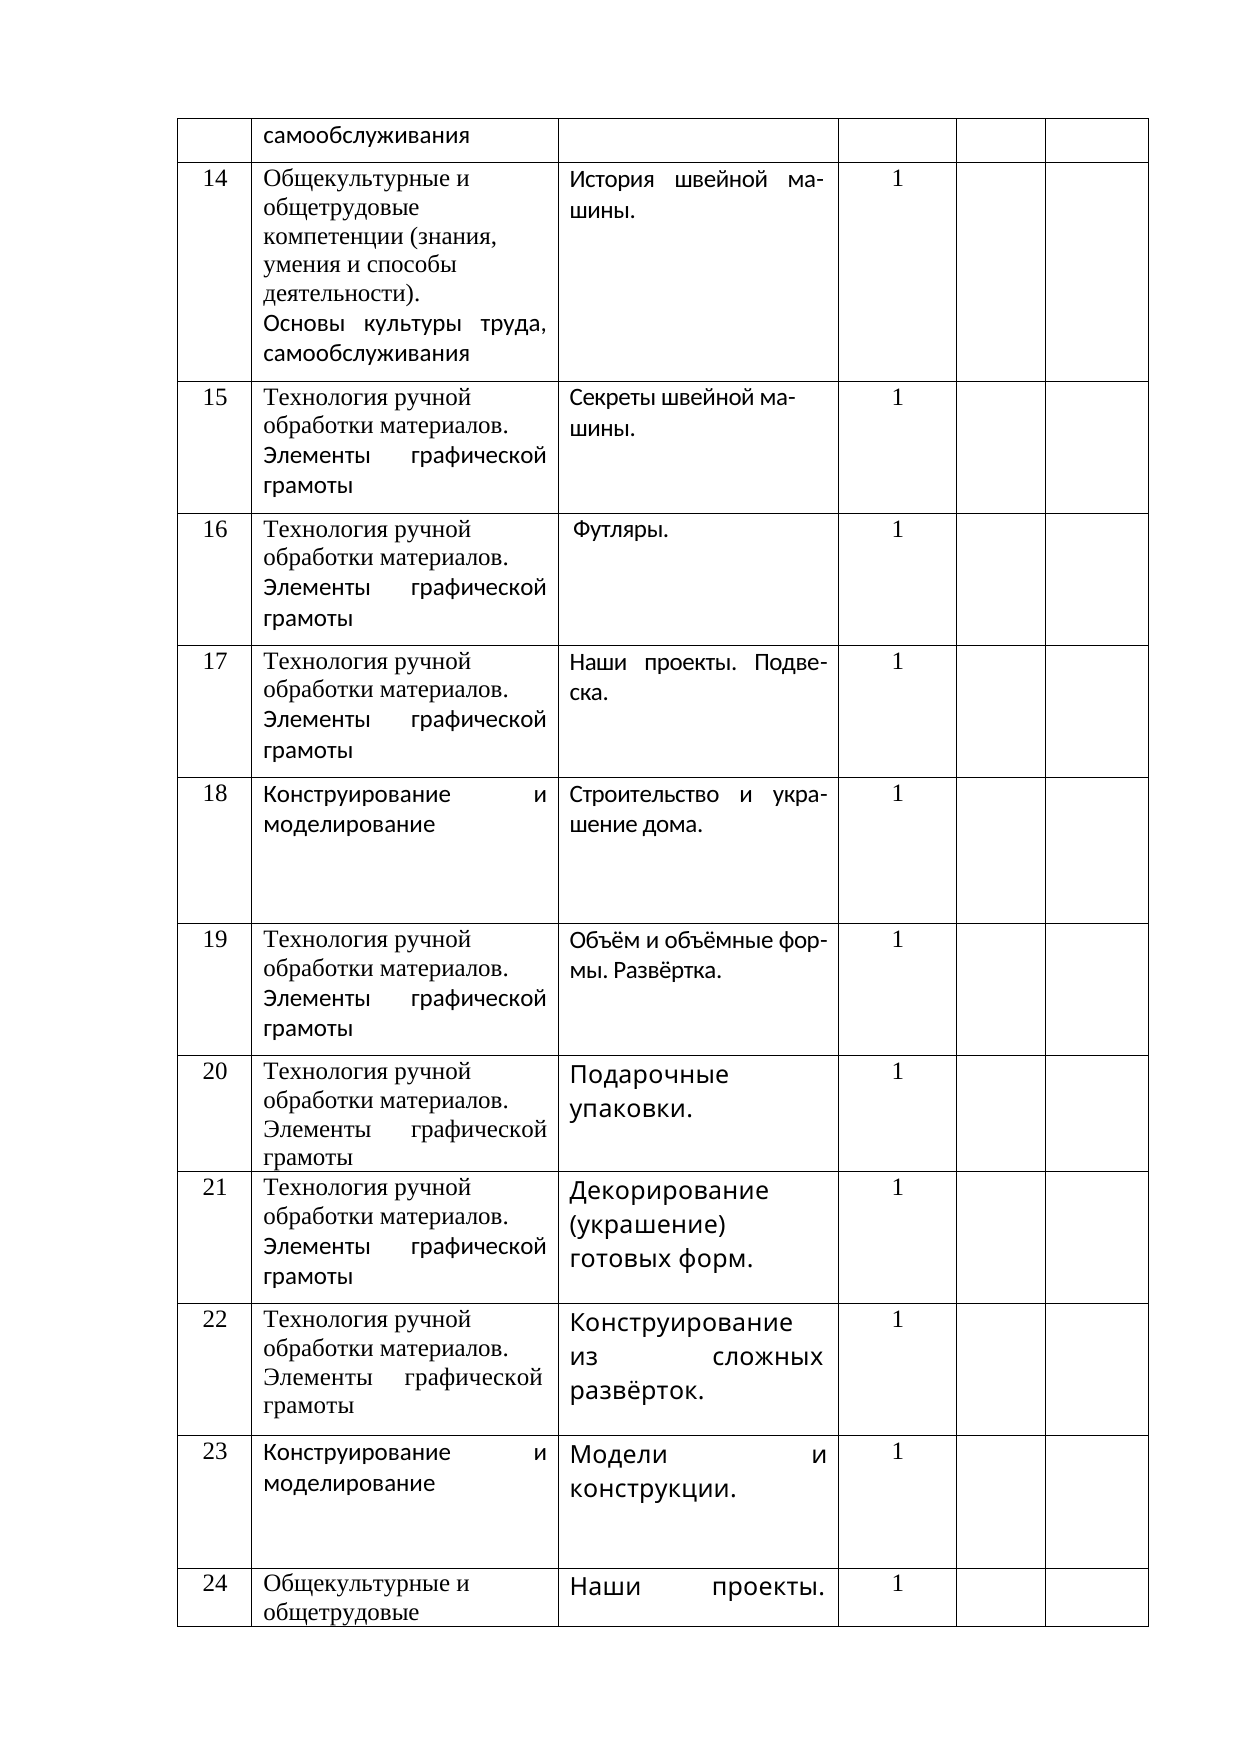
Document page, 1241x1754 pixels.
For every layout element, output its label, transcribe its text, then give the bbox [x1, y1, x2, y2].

table_cell 1 [839, 382, 956, 513]
table_cell 18 [178, 778, 251, 923]
table_cell 1 [839, 1304, 956, 1435]
table_cell [1046, 1056, 1148, 1171]
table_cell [559, 119, 838, 162]
table_cell 1 [839, 1569, 956, 1626]
table_cell Технология ручной обработки материалов. Элементы графической грамоты [252, 1172, 558, 1303]
table_cell [957, 778, 1045, 923]
table_cell [957, 163, 1045, 381]
table_cell Объём и объёмные формы. Развёртка. [559, 924, 838, 1055]
table_cell Декорирование (украшение) готовых форм. [559, 1172, 838, 1303]
table_cell Наши проекты. Подвеска. [559, 646, 838, 777]
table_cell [252, 119, 558, 162]
table_cell [1046, 1569, 1148, 1626]
table_cell История швейной машины. [559, 163, 838, 381]
table_cell 1 [839, 119, 956, 162]
table_cell [1046, 163, 1148, 381]
table_cell [957, 924, 1045, 1055]
table_cell [957, 1172, 1045, 1303]
table_cell Модели и конструкции. [559, 1436, 838, 1567]
table_cell Технология ручной обработки материалов. Элементы графической грамоты [252, 1056, 558, 1171]
table_cell 14 [178, 163, 251, 381]
table_cell 16 [178, 514, 251, 645]
table_cell [1046, 778, 1148, 923]
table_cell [559, 1569, 838, 1626]
table_cell 1 [839, 778, 956, 923]
table_cell [957, 1436, 1045, 1567]
table_cell [957, 1304, 1045, 1435]
table_cell Технология ручной обработки материалов. Элементы графической грамоты [252, 1304, 558, 1435]
table_cell [1046, 924, 1148, 1055]
table_cell 21 [178, 1172, 251, 1303]
table_cell [957, 646, 1045, 777]
table_cell 24 [178, 1569, 251, 1626]
table_cell 1 [839, 924, 956, 1055]
table_cell 1 [839, 163, 956, 381]
table_cell Футляры. [559, 514, 838, 645]
table_cell [1046, 382, 1148, 513]
table_cell 1 [839, 514, 956, 645]
table_cell [1046, 1172, 1148, 1303]
table_cell Конструирование и моделирование [252, 1436, 558, 1567]
table_cell Конструирование из сложных развёрток. [559, 1304, 838, 1435]
table_cell Технология ручной обработки материалов. Элементы графической грамоты [252, 646, 558, 777]
table_cell [1046, 514, 1148, 645]
table_cell [957, 514, 1045, 645]
table_cell 17 [178, 646, 251, 777]
table_cell 20 [178, 1056, 251, 1171]
table_cell Строительство и украшение дома. [559, 778, 838, 923]
table_cell 1 [839, 646, 956, 777]
table_cell [957, 1056, 1045, 1171]
table_cell 13 [178, 119, 251, 162]
table_cell Общекультурные и общетрудовые компетенции (знания, умения и способы деятельности). Основы культуры труда, самообслуживания [252, 163, 558, 381]
table_cell 1 [839, 1056, 956, 1171]
table_cell Конструирование и моделирование [252, 778, 558, 923]
table_cell 15 [178, 382, 251, 513]
table_cell Технология ручной обработки материалов. Элементы графической грамоты [252, 514, 558, 645]
table_cell 19 [178, 924, 251, 1055]
table_cell 1 [839, 1172, 956, 1303]
table_cell Секреты швейной машины. [559, 382, 838, 513]
table_cell Подарочные упаковки. [559, 1056, 838, 1171]
table_cell [1046, 119, 1148, 162]
table_cell 1 [839, 1436, 956, 1567]
table_cell [1046, 1436, 1148, 1567]
table_cell [1046, 646, 1148, 777]
table_cell Технология ручной обработки материалов. Элементы графической грамоты [252, 382, 558, 513]
table_cell [957, 119, 1045, 162]
table_cell [1046, 1304, 1148, 1435]
table_cell 22 [178, 1304, 251, 1435]
table_cell [957, 1569, 1045, 1626]
table_cell [957, 382, 1045, 513]
table_cell Технология ручной обработки материалов. Элементы графической грамоты [252, 924, 558, 1055]
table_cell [252, 1569, 558, 1626]
table_cell 23 [178, 1436, 251, 1567]
